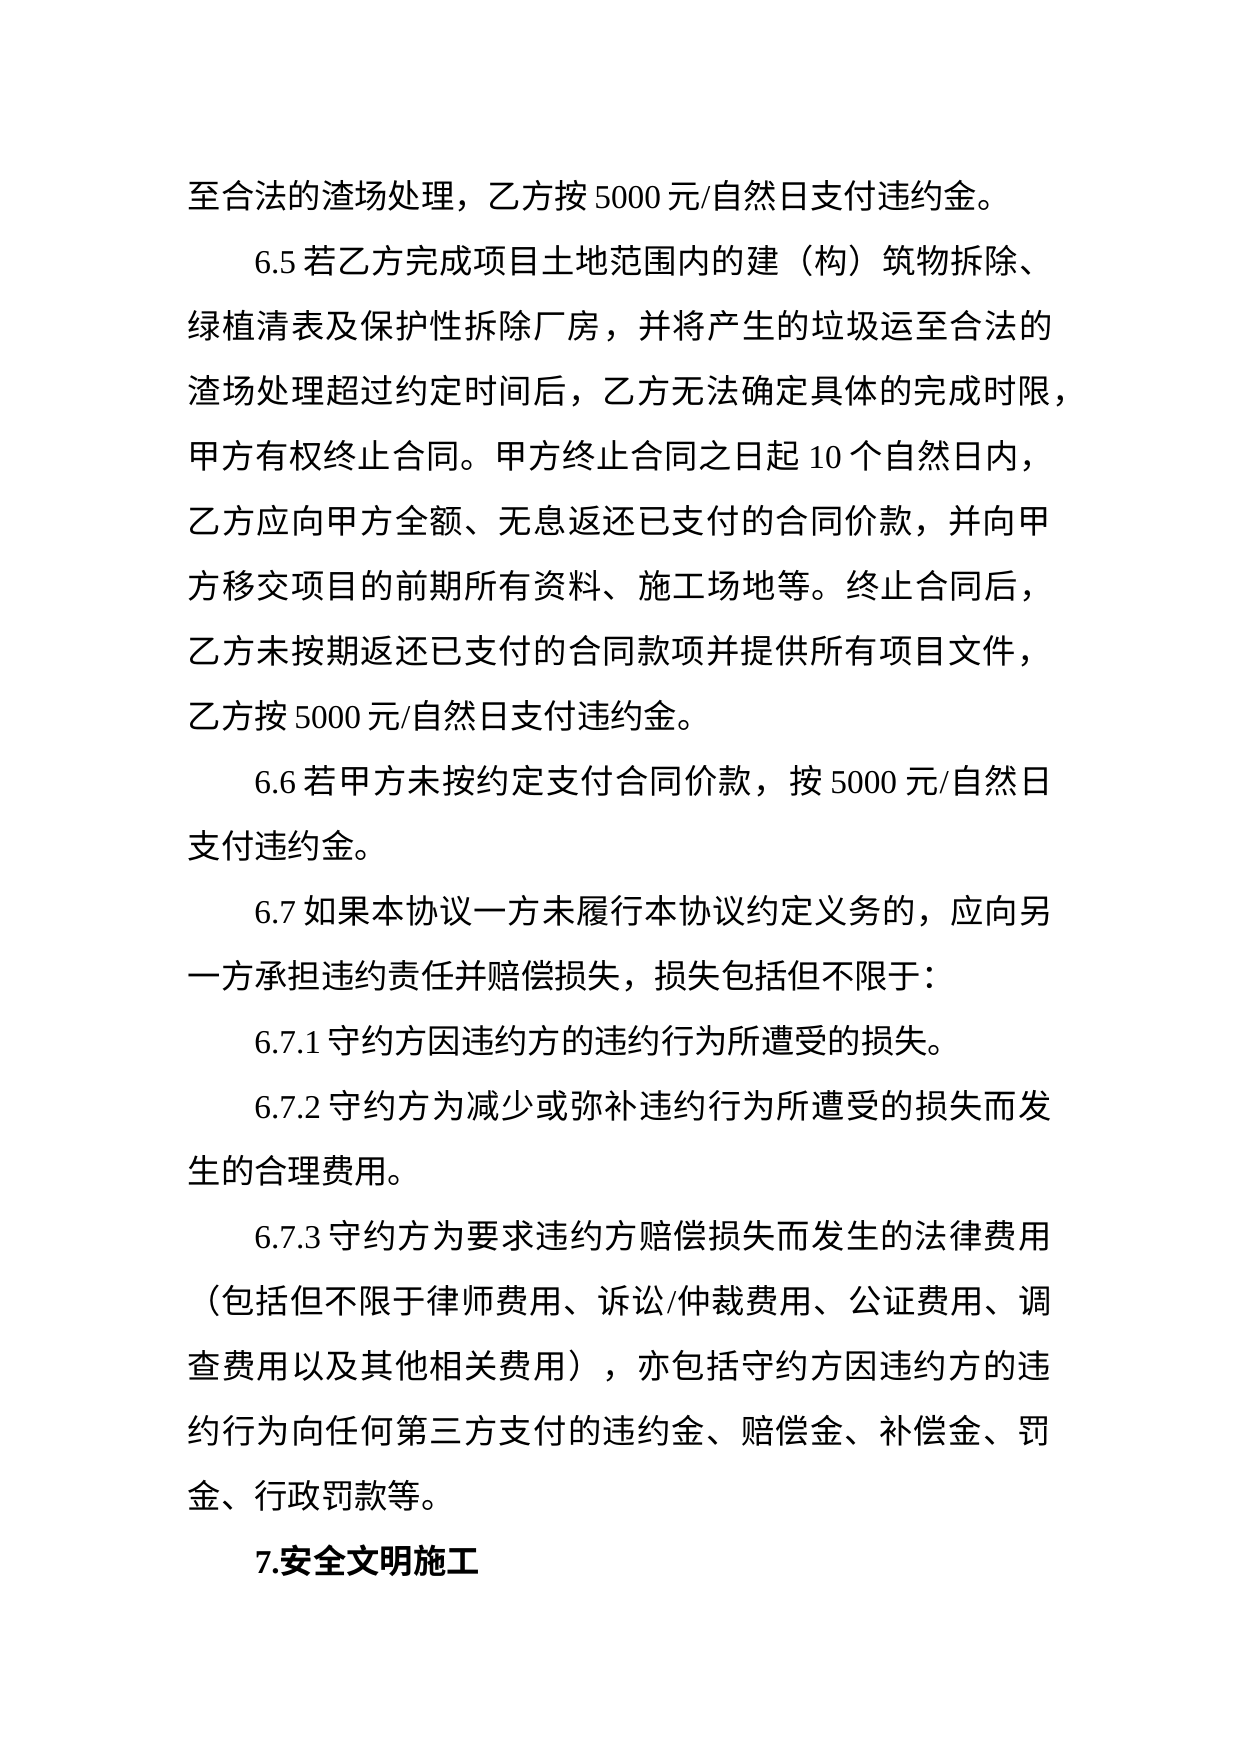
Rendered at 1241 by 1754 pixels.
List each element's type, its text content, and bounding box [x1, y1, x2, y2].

text 6.7.3守约方为要求违约方赔偿损失而发生的法律费用（包括但不限于律师费用、诉讼/仲裁费用、公证费用、调查费用以及其他相关费用），亦包括守约方因违约方的违约行为向任何第三方支付的违约金、赔偿金、补偿金、罚金、行政罚款等。 [187, 1202, 1053, 1527]
text 6.6若甲方未按约定支付合同价款，按5000元/自然日支付违约金。 [187, 747, 1053, 877]
text 6.5若乙方完成项目土地范围内的建（构）筑物拆除、绿植清表及保护性拆除厂房，并将产生的垃圾运至合法的渣场处理超过约定时间后，乙方无法确定具体的完成时限，甲方有权终止合同。甲方终止合同之日起10个自然日内，乙方应向甲方全额、无息返还已支付的合同价款，并向甲方移交项目的前期所有资料、施工场地等。终止合同后，乙方未按期返还已支付的合同款项并提供所有项目文件，乙方按5000元/自然日支付违约金。 [187, 227, 1053, 747]
text 6.7.2守约方为减少或弥补违约行为所遭受的损失而发生的合理费用。 [187, 1072, 1053, 1202]
text 7.安全文明施工 [187, 1527, 1053, 1592]
text 6.7如果本协议一方未履行本协议约定义务的，应向另一方承担违约责任并赔偿损失，损失包括但不限于： [187, 877, 1053, 1007]
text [187, 162, 1053, 227]
text 6.7.1守约方因违约方的违约行为所遭受的损失。 [187, 1007, 1053, 1072]
